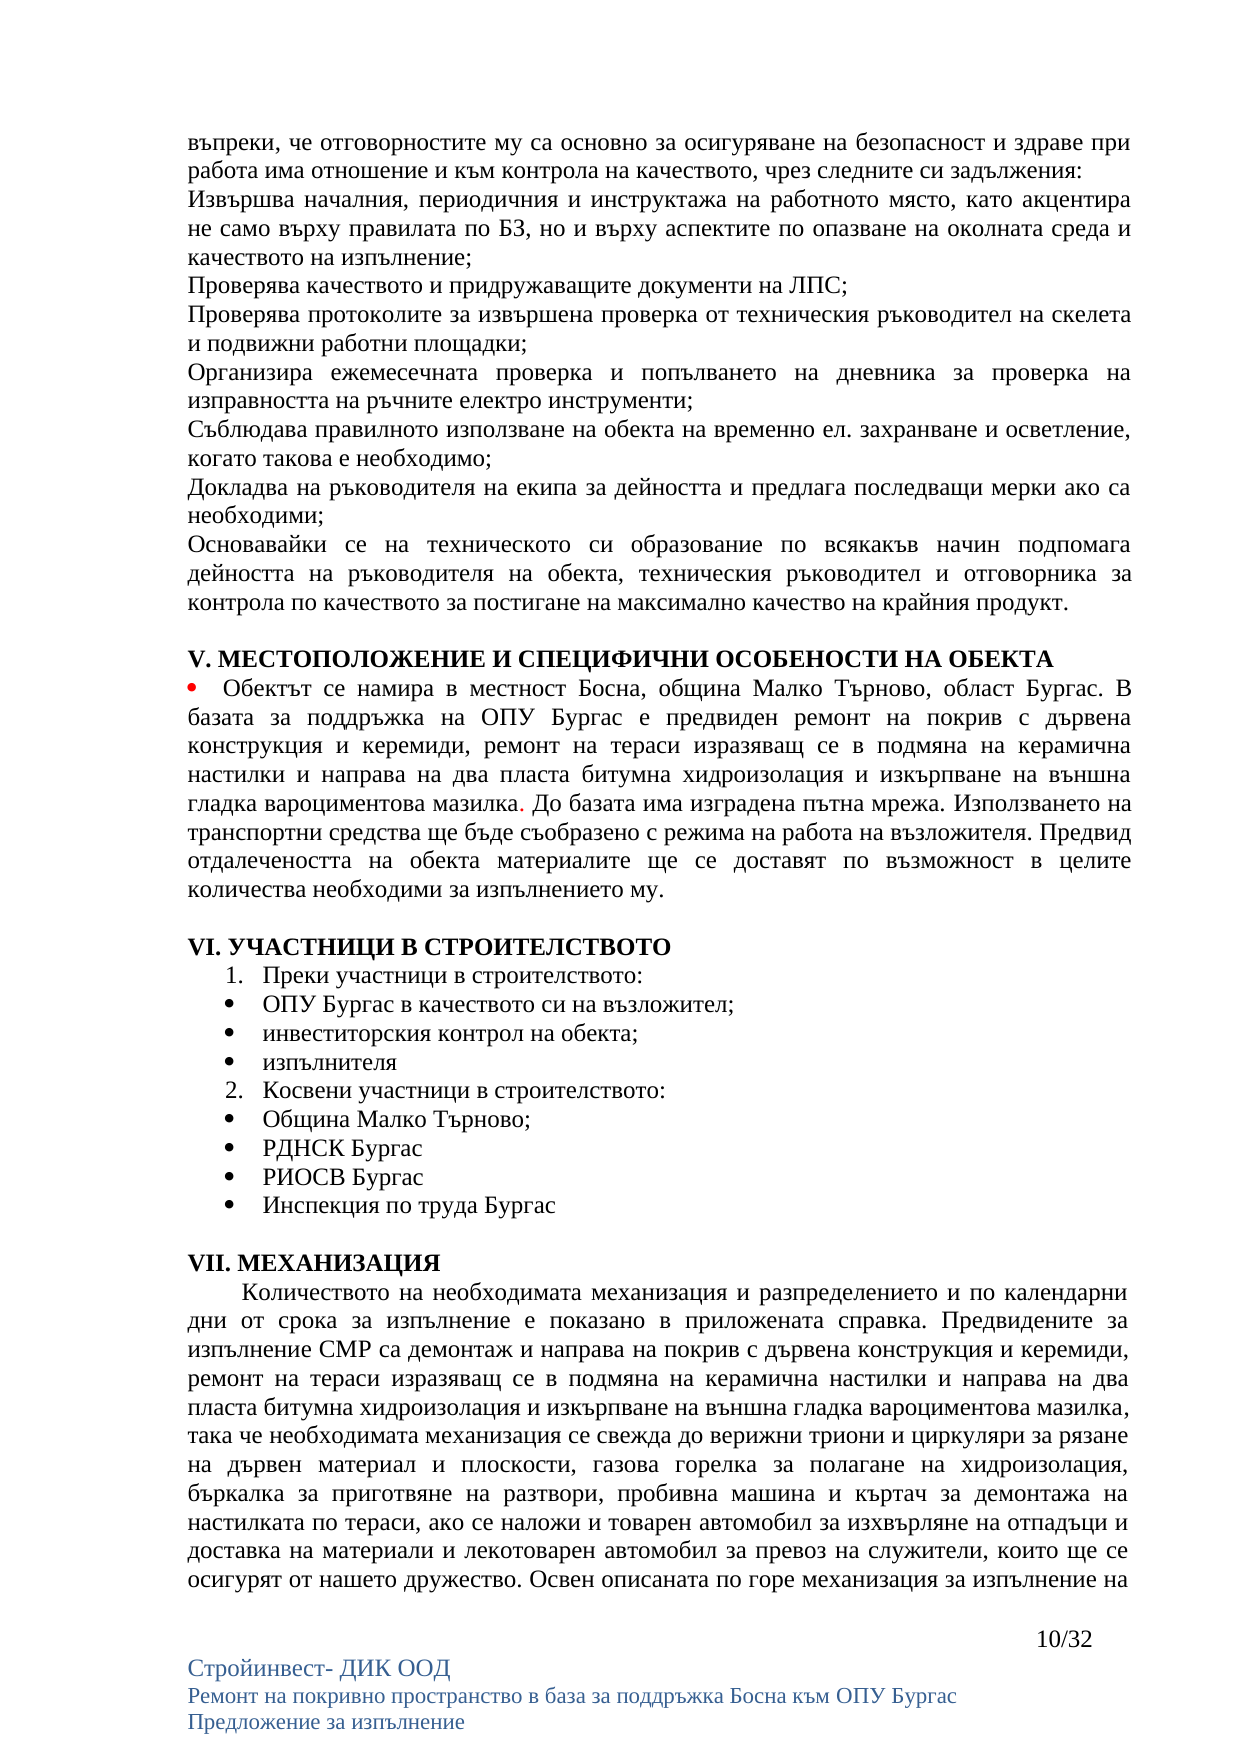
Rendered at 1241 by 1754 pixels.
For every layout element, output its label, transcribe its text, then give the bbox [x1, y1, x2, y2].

list Косвени участници в строителството: [225, 1075, 1174, 1104]
text Докладва на ръководителя на екипа за дейността и предлага последващи мерки ако са необходими; [187, 472, 1132, 529]
text VІ. УЧАСТНИЦИ В СТРОИТЕЛСТВОТО [187, 932, 1174, 960]
list изпълнителя [225, 1047, 1174, 1075]
text Организира ежемесечната проверка и попълването на дневника за проверка на изправността на ръчните електро инструменти; [187, 357, 1132, 414]
list Община Малко Търново; [225, 1104, 1132, 1133]
text Основавайки се на техническото си образование по всякакъв начин подпомага дейността на ръководителя на обекта, техническия ръководител и отговорника за контрола по качеството за постигане на максимално качество на крайния продукт. [187, 529, 1132, 615]
list Преки участници в строителството: [225, 960, 1174, 989]
text Извършва началния, периодичния и инструктажа на работното място, като акцентира не само върху правилата по БЗ, но и върху аспектите по опазване на околната среда и качеството на изпълнение; [187, 184, 1132, 270]
text Проверява качеството и придружаващите документи на ЛПС; [187, 270, 1132, 299]
text Съблюдава правилното използване на обекта на временно ел. захранване и осветление, когато такова е необходимо; [187, 414, 1132, 472]
list РИОСВ Бургас [225, 1162, 1132, 1190]
text V. МЕСТОПОЛОЖЕНИЕ И СПЕЦИФИЧНИ ОСОБЕНОСТИ НА ОБЕКТА [187, 644, 1128, 673]
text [187, 1277, 1129, 1593]
list ОПУ Бургас в качеството си на възложител; [225, 989, 1174, 1018]
list Инспекция по труда Бургас [225, 1190, 1132, 1219]
list Обектът се намира в местност Босна, община Малко Търново, област Бургас. В базата за поддръжка на ОПУ Бургас е предвиден ремонт на покрив с дървена конструкция и керемиди, ремонт на тераси изразяващ се в подмяна на керамична настилки и направа на два пласта битумна хидроизолация и изкърпване на външна гладка вароциментова мазилка. До базата има изградена пътна мрежа. Използването на транспортни средства ще бъде съобразено с режима на работа на възложителя. Предвид отдалечеността на обекта материалите ще се доставят по възможност в целите количества необходими за изпълнението му. [187, 673, 1132, 903]
text Проверява протоколите за извършена проверка от техническия ръководител на скелета и подвижни работни площадки; [187, 299, 1132, 357]
list инвеститорския контрол на обекта; [225, 1018, 1132, 1047]
text въпреки, че отговорностите му са основно за осигуряване на безопасност и здраве при работа има отношение и към контрола на качеството, чрез следните си задължения: [187, 127, 1132, 184]
list РДНСК Бургас [225, 1133, 1132, 1162]
text VІІ. МЕХАНИЗАЦИЯ [187, 1248, 1093, 1277]
